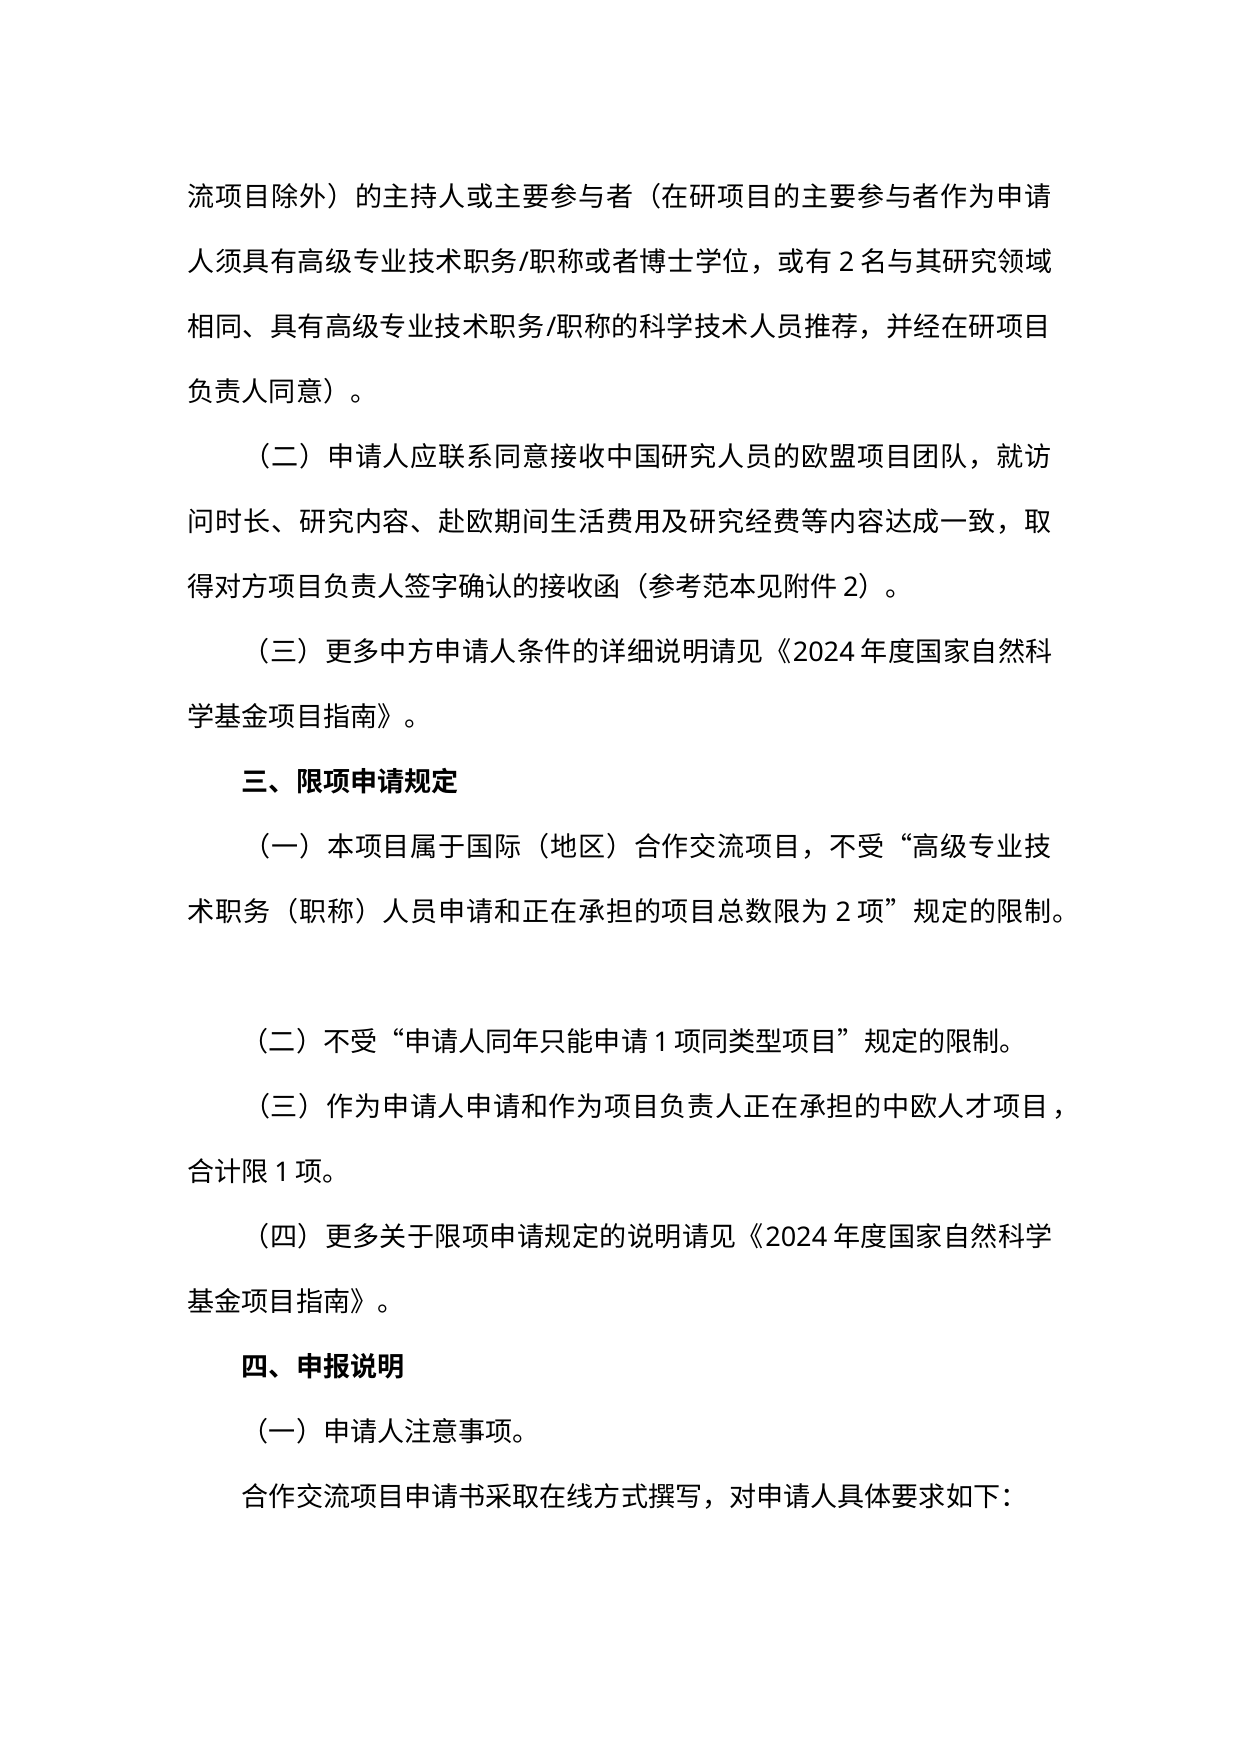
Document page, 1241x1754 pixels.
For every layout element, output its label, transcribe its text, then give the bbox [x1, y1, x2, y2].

text （一）申请人注意事项。 [187, 1397, 1053, 1462]
text 三、限项申请规定 [187, 747, 1053, 812]
text （四）更多关于限项申请规定的说明请见《2024年度国家自然科学基金项目指南》。 [187, 1202, 1053, 1332]
text （二）申请人应联系同意接收中国研究人员的欧盟项目团队，就访问时长、研究内容、赴欧期间生活费用及研究经费等内容达成一致，取得对方项目负责人签字确认的接收函（参考范本见附件2）。 [187, 422, 1053, 617]
text 合作交流项目申请书采取在线方式撰写，对申请人具体要求如下： [187, 1462, 1053, 1527]
text （三）更多中方申请人条件的详细说明请见《2024年度国家自然科学基金项目指南》。 [187, 617, 1053, 747]
text （一）本项目属于国际（地区）合作交流项目，不受“高级专业技术职务（职称）人员申请和正在承担的项目总数限为2项”规定的限制。 [187, 812, 1053, 1007]
text 四、申报说明 [187, 1332, 1053, 1397]
text （三）作为申请人申请和作为项目负责人正在承担的中欧人才项目，合计限1项。 [187, 1072, 1053, 1202]
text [187, 162, 1053, 422]
text （二）不受“申请人同年只能申请1项同类型项目”规定的限制。 [187, 1007, 1053, 1072]
